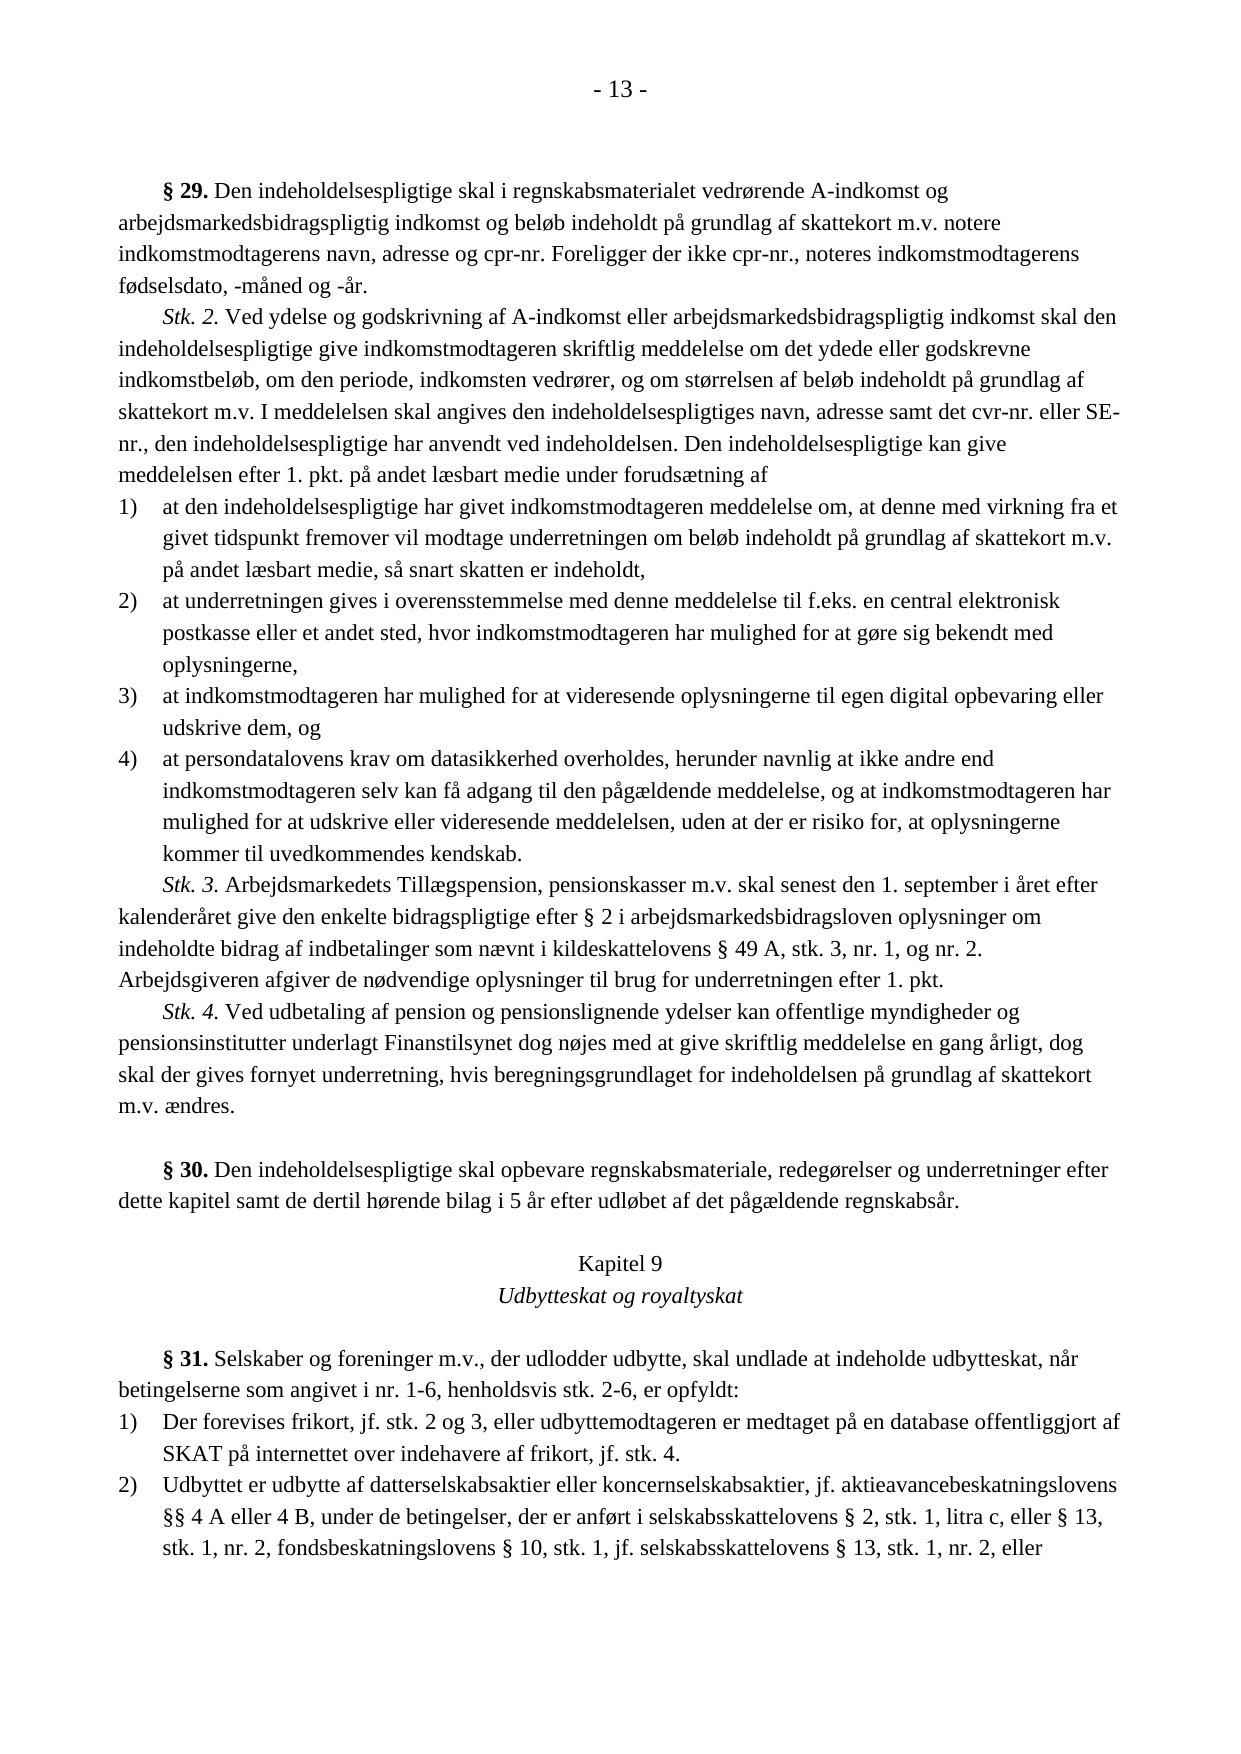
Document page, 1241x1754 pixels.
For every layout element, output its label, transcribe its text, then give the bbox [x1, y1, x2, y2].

text Kapitel 9 [118, 1250, 1122, 1277]
list at indkomstmodtageren har mulighed for at videresende oplysningerne til egen digital opbevaring eller udskrive dem, og [118, 682, 1122, 740]
text § 31. Selskaber og foreninger m.v., der udlodder udbytte, skal undlade at indeholde udbytteskat, når betingelserne som angivet i nr. 1-6, henholdsvis stk. 2-6, er opfyldt: [118, 1345, 1122, 1403]
text Udbytteskat og royaltyskat [118, 1282, 1122, 1308]
text Stk. 3. Arbejdsmarkedets Tillægspension, pensionskasser m.v. skal senest den 1. september i året efter kalenderåret give den enkelte bidragspligtige efter § 2 i arbejdsmarkedsbidragsloven oplysninger om indeholdte bidrag af indbetalinger som nævnt i kildeskattelovens § 49 A, stk. 3, nr. 1, og nr. 2. Arbejdsgiveren afgiver de nødvendige oplysninger til brug for underretningen efter 1. pkt. [118, 872, 1122, 993]
list at persondatalovens krav om datasikkerhed overholdes, herunder navnlig at ikke andre end indkomstmodtageren selv kan få adgang til den pågældende meddelelse, og at indkomstmodtageren har mulighed for at udskrive eller videresende meddelelsen, uden at der er risiko for, at oplysningerne kommer til uvedkommendes kendskab. [118, 745, 1122, 866]
text Stk. 4. Ved udbetaling af pension og pensionslignende ydelser kan offentlige myndigheder og pensionsinstitutter underlagt Finanstilsynet dog nøjes med at give skriftlig meddelelse en gang årligt, dog skal der gives fornyet underretning, hvis beregningsgrundlaget for indeholdelsen på grundlag af skattekort m.v. ændres. [118, 998, 1122, 1119]
text § 30. Den indeholdelsespligtige skal opbevare regnskabsmateriale, redegørelser og underretninger efter dette kapitel samt de dertil hørende bilag i 5 år efter udløbet af det pågældende regnskabsår. [118, 1156, 1122, 1213]
list at den indeholdelsespligtige har givet indkomstmodtageren meddelelse om, at denne med virkning fra et givet tidspunkt fremover vil modtage underretningen om beløb indeholdt på grundlag af skattekort m.v. på andet læsbart medie, så snart skatten er indeholdt, [118, 493, 1122, 582]
text Stk. 2. Ved ydelse og godskrivning af A-indkomst eller arbejdsmarkedsbidragspligtig indkomst skal den indeholdelsespligtige give indkomstmodtageren skriftlig meddelelse om det ydede eller godskrevne indkomstbeløb, om den periode, indkomsten vedrører, og om størrelsen af beløb indeholdt på grundlag af skattekort m.v. I meddelelsen skal angives den indeholdelsespligtiges navn, adresse samt det cvr-nr. eller SE-nr., den indeholdelsespligtige har anvendt ved indeholdelsen. Den indeholdelsespligtige kan give meddelelsen efter 1. pkt. på andet læsbart medie under forudsætning af [118, 303, 1122, 488]
text § 29. Den indeholdelsespligtige skal i regnskabsmaterialet vedrørende A-indkomst og arbejdsmarkedsbidragspligtig indkomst og beløb indeholdt på grundlag af skattekort m.v. notere indkomstmodtagerens navn, adresse og cpr-nr. Foreligger der ikke cpr-nr., noteres indkomstmodtagerens fødselsdato, -måned og -år. [118, 177, 1122, 298]
list at underretningen gives i overensstemmelse med denne meddelelse til f.eks. en central elektronisk postkasse eller et andet sted, hvor indkomstmodtageren har mulighed for at gøre sig bekendt med oplysningerne, [118, 587, 1122, 677]
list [118, 1471, 1122, 1561]
list Der forevises frikort, jf. stk. 2 og 3, eller udbyttemodtageren er medtaget på en database offentliggjort af SKAT på internettet over indehavere af frikort, jf. stk. 4. [118, 1408, 1122, 1466]
